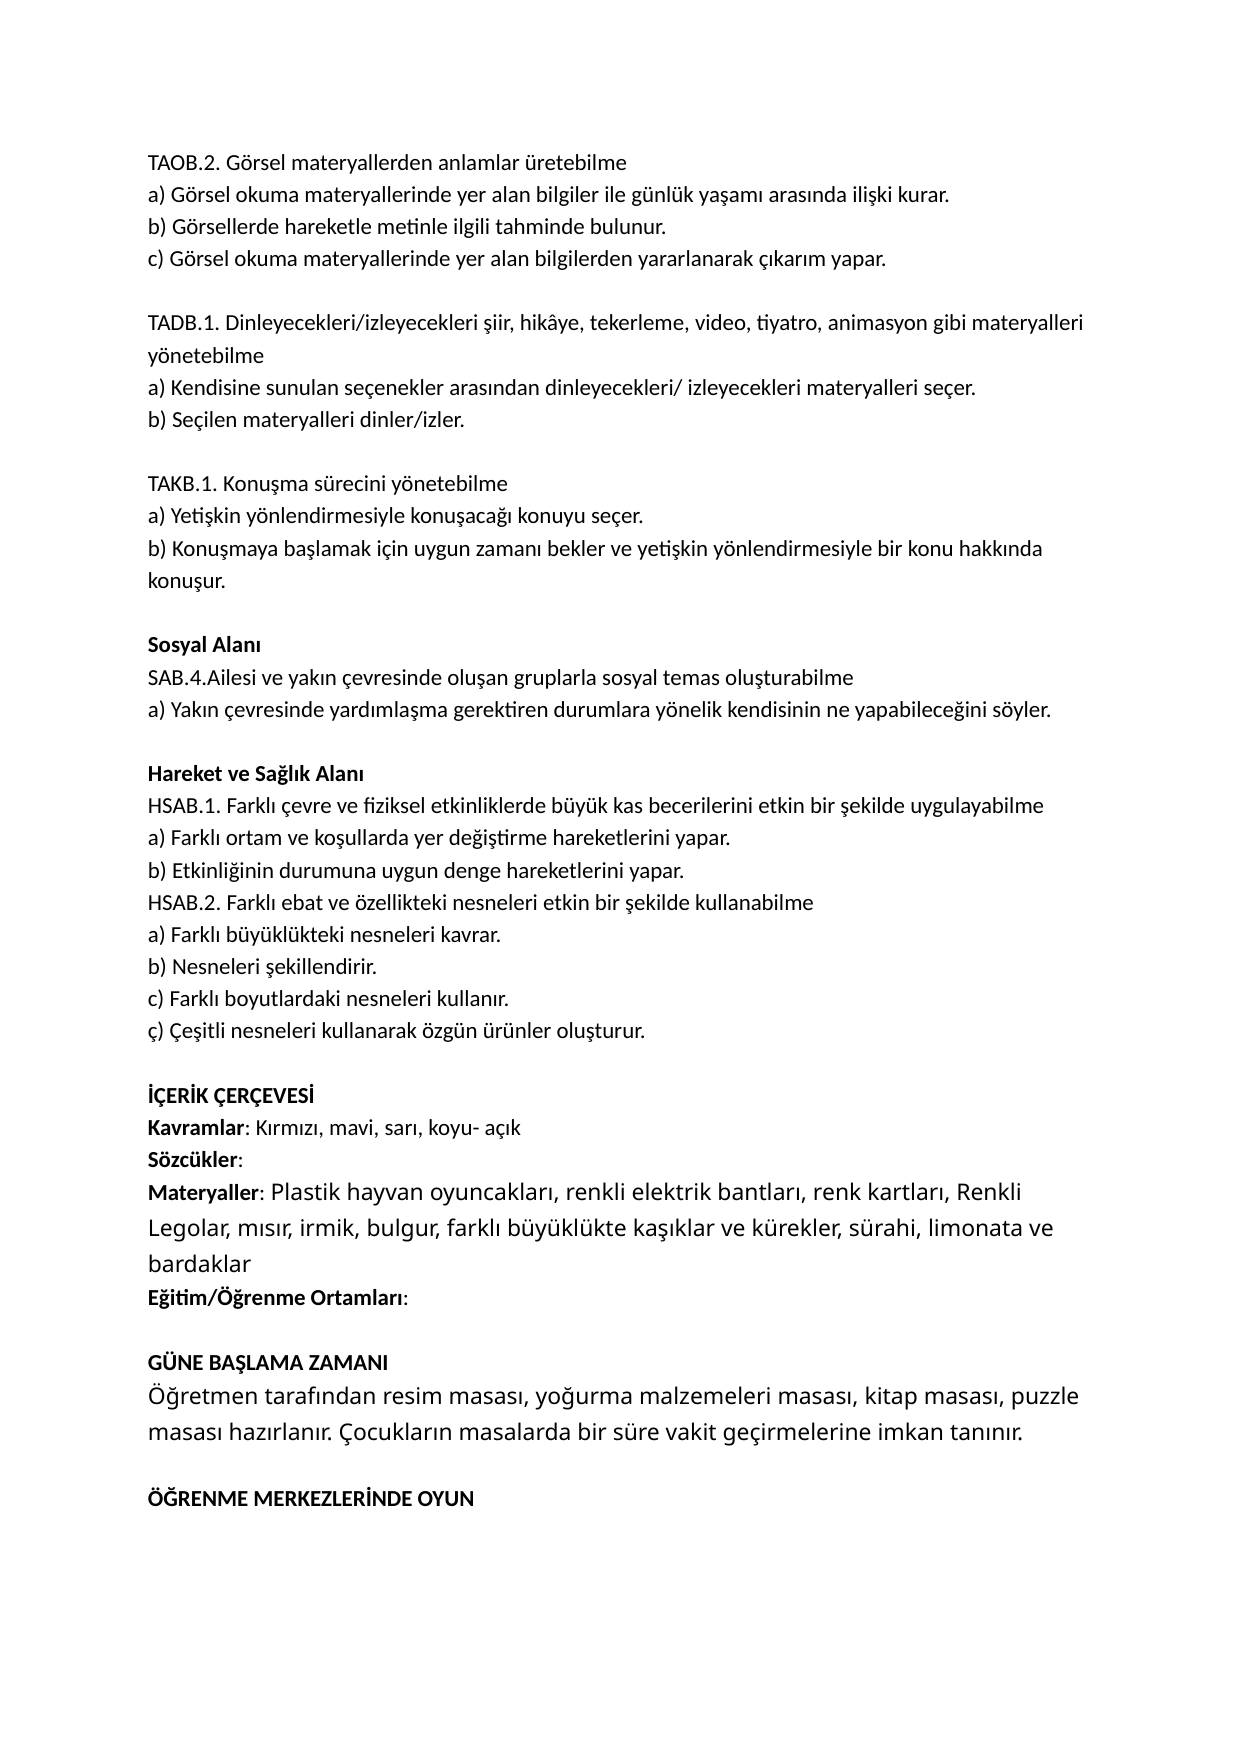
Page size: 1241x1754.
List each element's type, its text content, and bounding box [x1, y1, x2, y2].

text SAB.4.Ailesi ve yakın çevresinde oluşan gruplarla sosyal temas oluşturabilme [148, 663, 1093, 691]
text Hareket ve Sağlık Alanı [148, 759, 1093, 787]
text Öğretmen tarafından resim masası, yoğurma malzemeleri masası, kitap masası, puzzle masası hazırlanır. Çocukların masalarda bir süre vakit geçirmelerine imkan tanınır. [148, 1380, 1093, 1447]
text ç) Çeşitli nesneleri kullanarak özgün ürünler oluşturur. [148, 1017, 1093, 1045]
text TADB.1. Dinleyecekleri/izleyecekleri şiir, hikâye, tekerleme, video, tiyatro, animasyon gibi materyalleri yönetebilme [148, 308, 1093, 369]
text Materyaller: Plastik hayvan oyuncakları, renkli elektrik bantları, renk kartları, Renkli Legolar, mısır, irmik, bulgur, farklı büyüklükte kaşıklar ve kürekler, sürahi, limonata ve bardaklar [148, 1176, 1093, 1279]
text Kavramlar: Kırmızı, mavi, sarı, koyu- açık [148, 1113, 1093, 1141]
text b) Etkinliğinin durumuna uygun denge hareketlerini yapar. [148, 856, 1093, 884]
text Eğitim/Öğrenme Ortamları: [148, 1283, 1093, 1311]
text a) Kendisine sunulan seçenekler arasından dinleyecekleri/ izleyecekleri materyalleri seçer. [148, 373, 1093, 401]
text İÇERİK ÇERÇEVESİ [148, 1081, 1093, 1109]
text c) Görsel okuma materyallerinde yer alan bilgilerden yararlanarak çıkarım yapar. [148, 244, 1093, 272]
text a) Farklı ortam ve koşullarda yer değiştirme hareketlerini yapar. [148, 823, 1093, 852]
text GÜNE BAŞLAMA ZAMANI [148, 1348, 1093, 1376]
text HSAB.1. Farklı çevre ve fiziksel etkinliklerde büyük kas becerilerini etkin bir şekilde uygulayabilme [148, 791, 1093, 819]
text ÖĞRENME MERKEZLERİNDE OYUN [148, 1484, 1093, 1512]
text HSAB.2. Farklı ebat ve özellikteki nesneleri etkin bir şekilde kullanabilme [148, 888, 1093, 916]
text TAKB.1. Konuşma sürecini yönetebilme [148, 469, 1093, 497]
text c) Farklı boyutlardaki nesneleri kullanır. [148, 984, 1093, 1012]
text a) Farklı büyüklükteki nesneleri kavrar. [148, 920, 1093, 948]
text TAOB.2. Görsel materyallerden anlamlar üretebilme a) Görsel okuma materyallerinde yer alan bilgiler ile günlük yaşamı arasında ilişki kurar. [148, 148, 1093, 208]
text b) Seçilen materyalleri dinler/izler. [148, 405, 1093, 433]
text a) Yetişkin yönlendirmesiyle konuşacağı konuyu seçer. [148, 502, 1093, 530]
text Sözcükler: [148, 1145, 1093, 1173]
text b) Konuşmaya başlamak için uygun zamanı bekler ve yetişkin yönlendirmesiyle bir konu hakkında konuşur. [148, 534, 1093, 594]
text b) Görsellerde hareketle metinle ilgili tahminde bulunur. [148, 212, 1093, 240]
text Sosyal Alanı [148, 630, 1093, 658]
text a) Yakın çevresinde yardımlaşma gerektiren durumlara yönelik kendisinin ne yapabileceğini söyler. [148, 695, 1093, 723]
text b) Nesneleri şekillendirir. [148, 952, 1093, 980]
